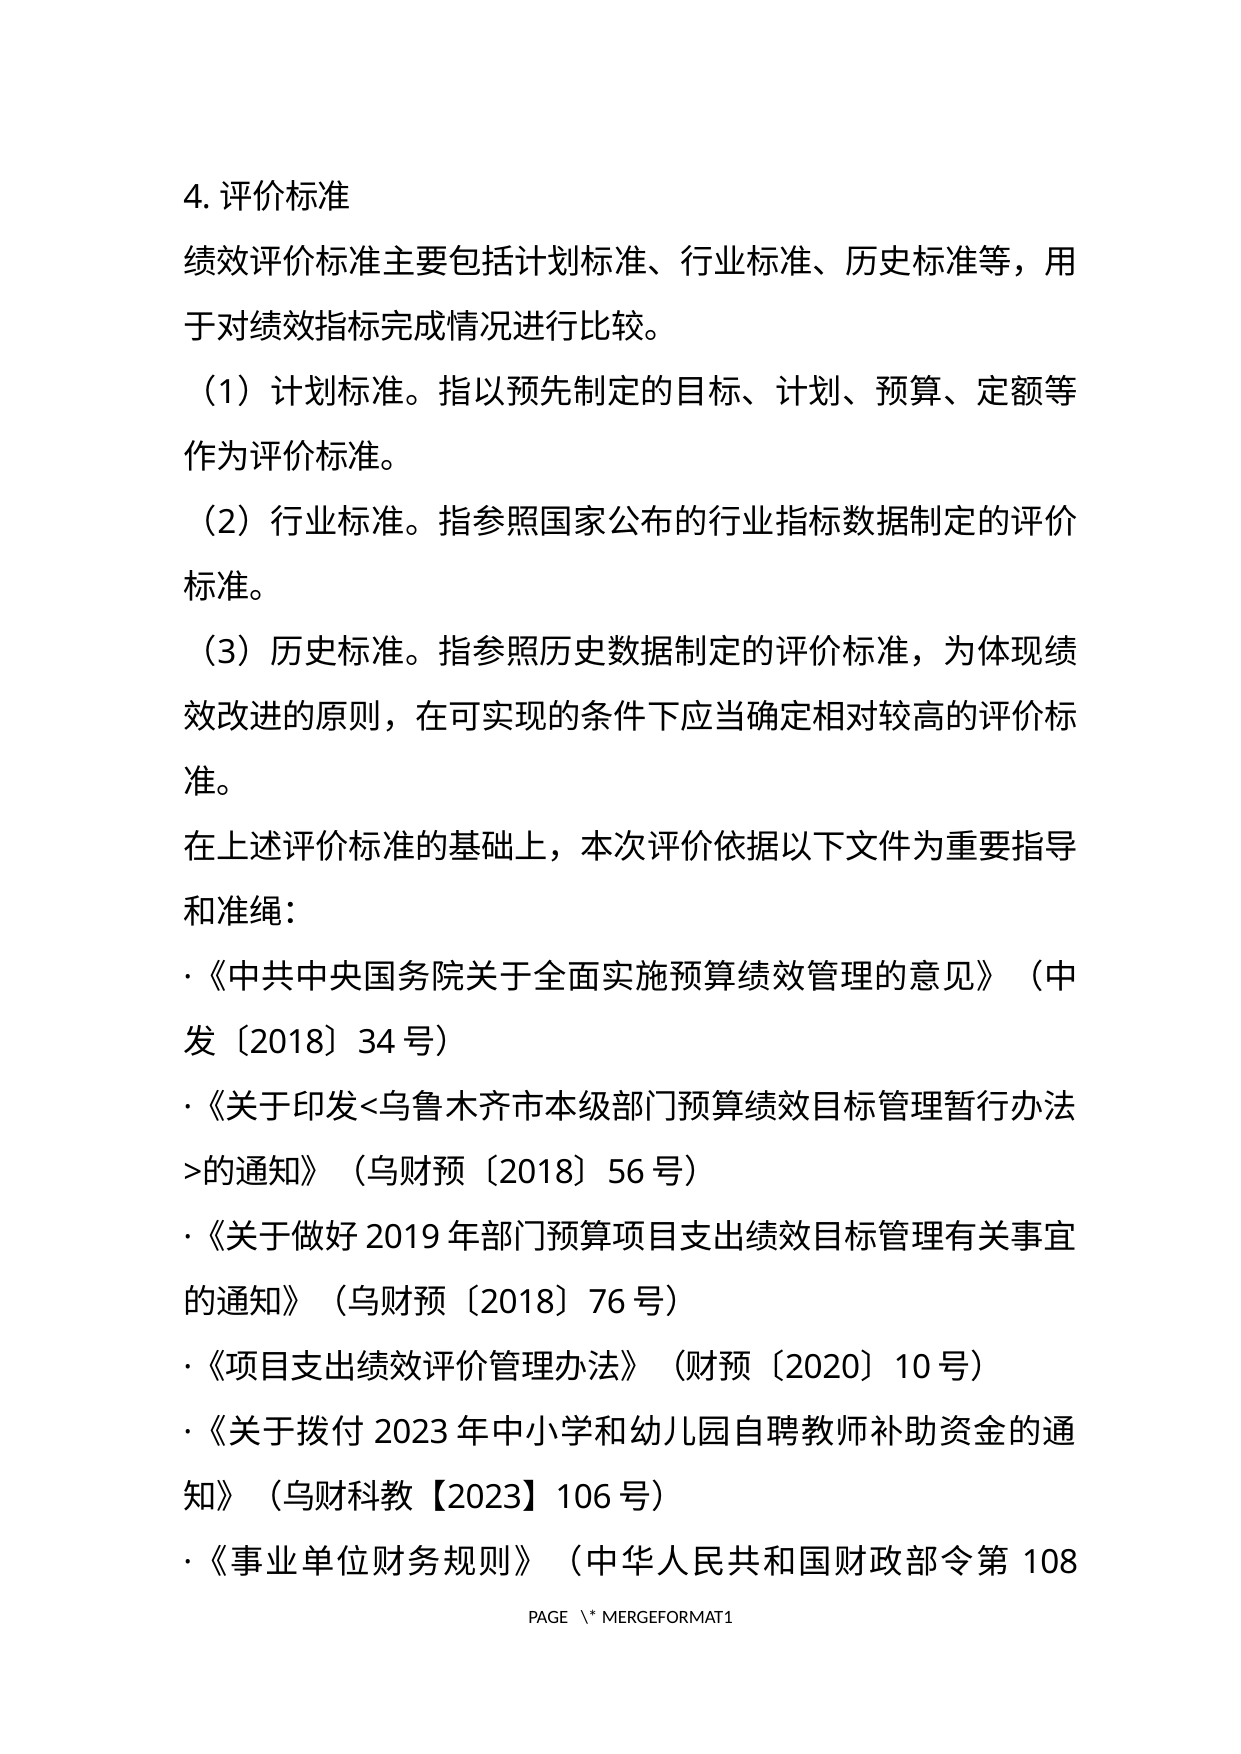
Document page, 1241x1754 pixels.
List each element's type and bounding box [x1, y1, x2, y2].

text [183, 162, 1078, 1592]
